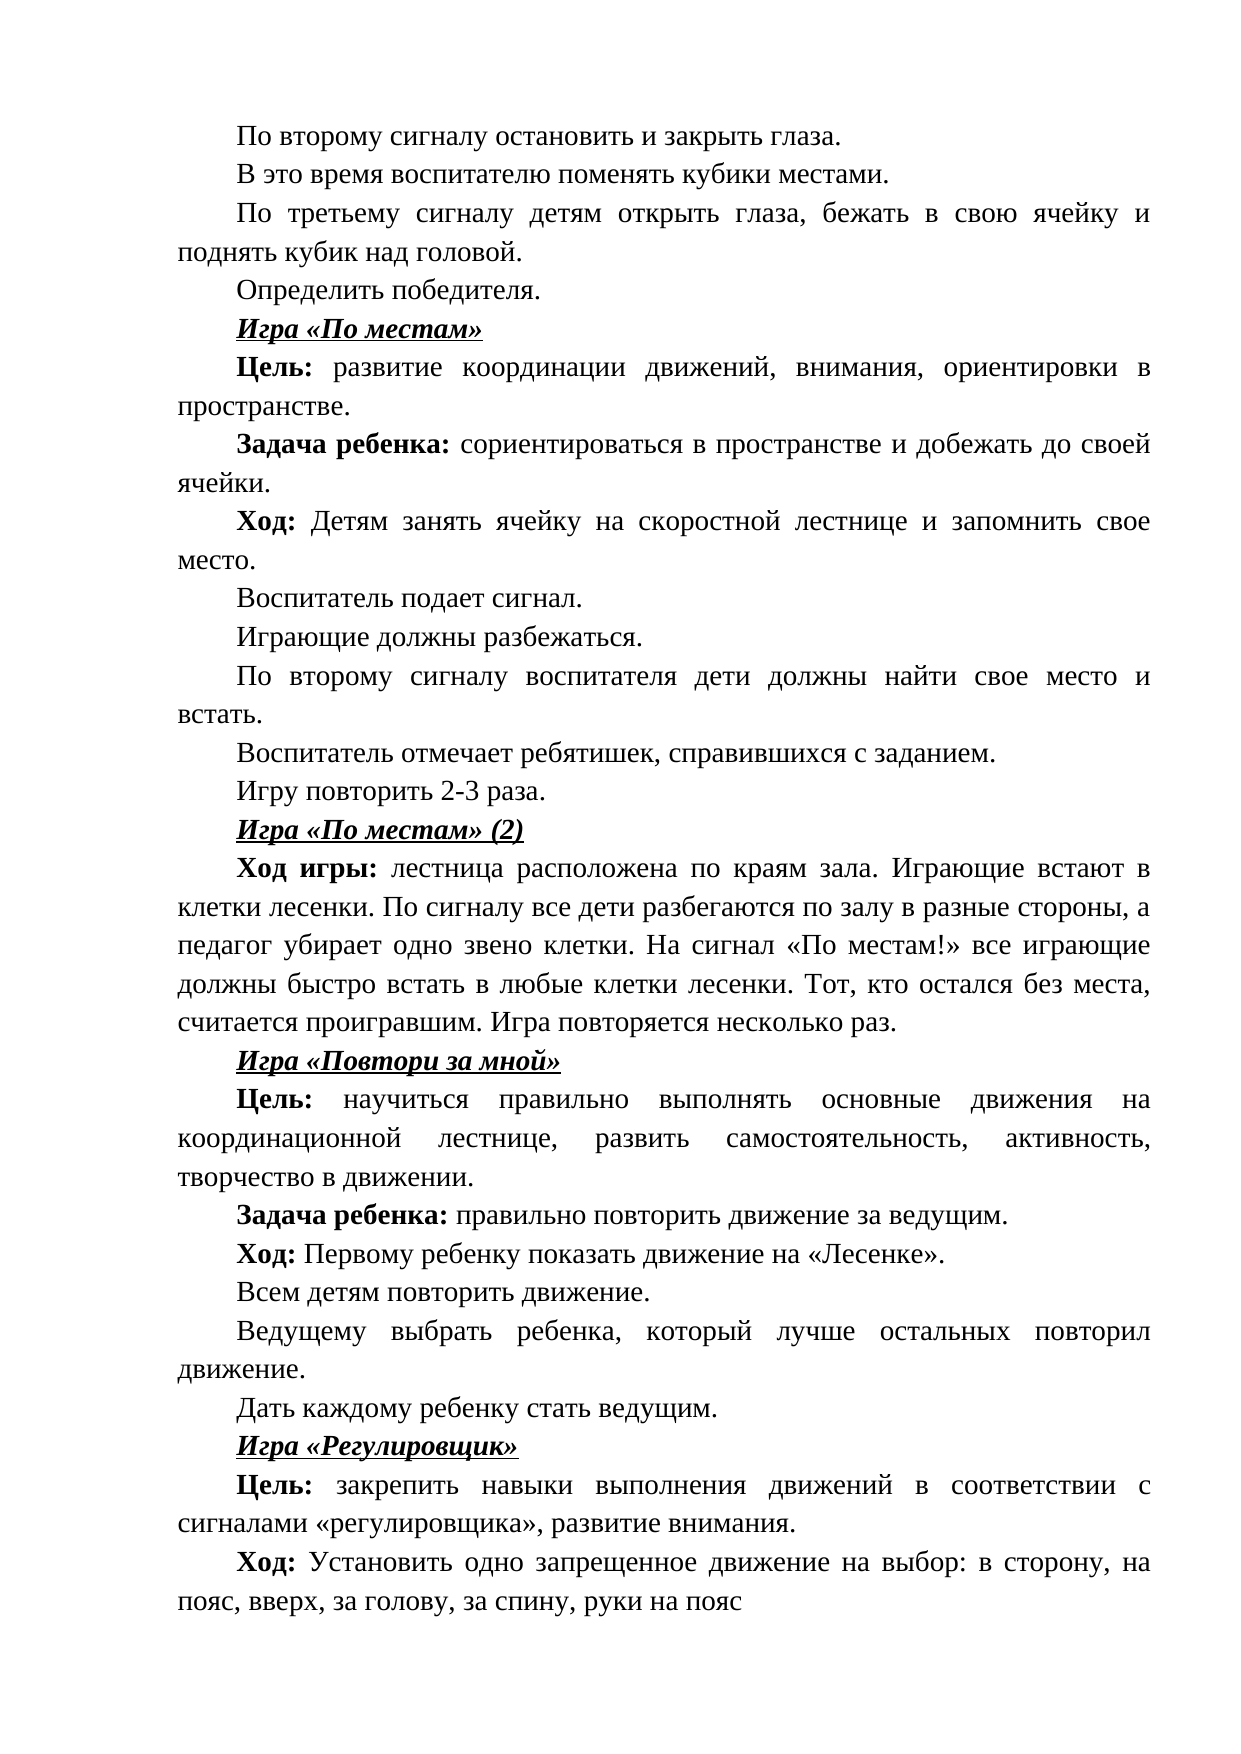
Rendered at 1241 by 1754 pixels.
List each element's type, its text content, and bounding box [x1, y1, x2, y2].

text Ход: Первому ребенку показать движение на «Лесенке». [177, 1236, 1152, 1269]
text Воспитатель отмечает ребятишек, справившихся с заданием. [177, 735, 1152, 768]
text Цель: закрепить навыки выполнения движений в соответствии с сигналами «регулировщика», развитие внимания. [177, 1467, 1152, 1539]
text Игра «Регулировщик» [177, 1428, 1152, 1462]
text По второму сигналу воспитателя дети должны найти свое место и встать. [177, 658, 1152, 730]
text Задача ребенка: правильно повторить движение за ведущим. [177, 1197, 1152, 1231]
text Ведущему выбрать ребенка, который лучше остальных повторил движение. [177, 1313, 1152, 1385]
text Цель: развитие координации движений, внимания, ориентировки в пространстве. [177, 349, 1152, 421]
text Ход: Установить одно запрещенное движение на выбор: в сторону, на пояс, вверх, за голову, за спину, руки на пояс [177, 1544, 1152, 1616]
text По второму сигналу остановить и закрыть глаза. [177, 118, 1152, 152]
text По третьему сигналу детям открыть глаза, бежать в свою ячейку и поднять кубик над головой. [177, 195, 1152, 267]
text В это время воспитателю поменять кубики местами. [177, 157, 1152, 190]
text Ход: Детям занять ячейку на скоростной лестнице и запомнить свое место. [177, 503, 1152, 576]
text Определить победителя. [177, 272, 1152, 306]
text Игра «По местам» [177, 311, 1152, 344]
text Играющие должны разбежаться. [177, 619, 1152, 653]
text Всем детям повторить движение. [177, 1274, 1152, 1308]
text Задача ребенка: сориентироваться в пространстве и добежать до своей ячейки. [177, 426, 1152, 498]
text Воспитатель подает сигнал. [177, 581, 1152, 614]
text Игру повторить 2-3 раза. [177, 773, 1152, 807]
text Игра «По местам» (2) [177, 812, 1152, 845]
text Ход игры: лестница расположена по краям зала. Играющие встают в клетки лесенки. По сигналу все дети разбегаются по залу в разные стороны, а педагог убирает одно звено клетки. На сигнал «По местам!» все играющие должны быстро встать в любые клетки лесенки. Тот, кто остался без места, считается проигравшим. Игра повторяется несколько раз. [177, 850, 1152, 1038]
text Цель: научиться правильно выполнять основные движения на координационной лестнице, развить самостоятельность, активность, творчество в движении. [177, 1082, 1152, 1192]
text Игра «Повтори за мной» [177, 1043, 1152, 1077]
text Дать каждому ребенку стать ведущим. [177, 1390, 1152, 1423]
